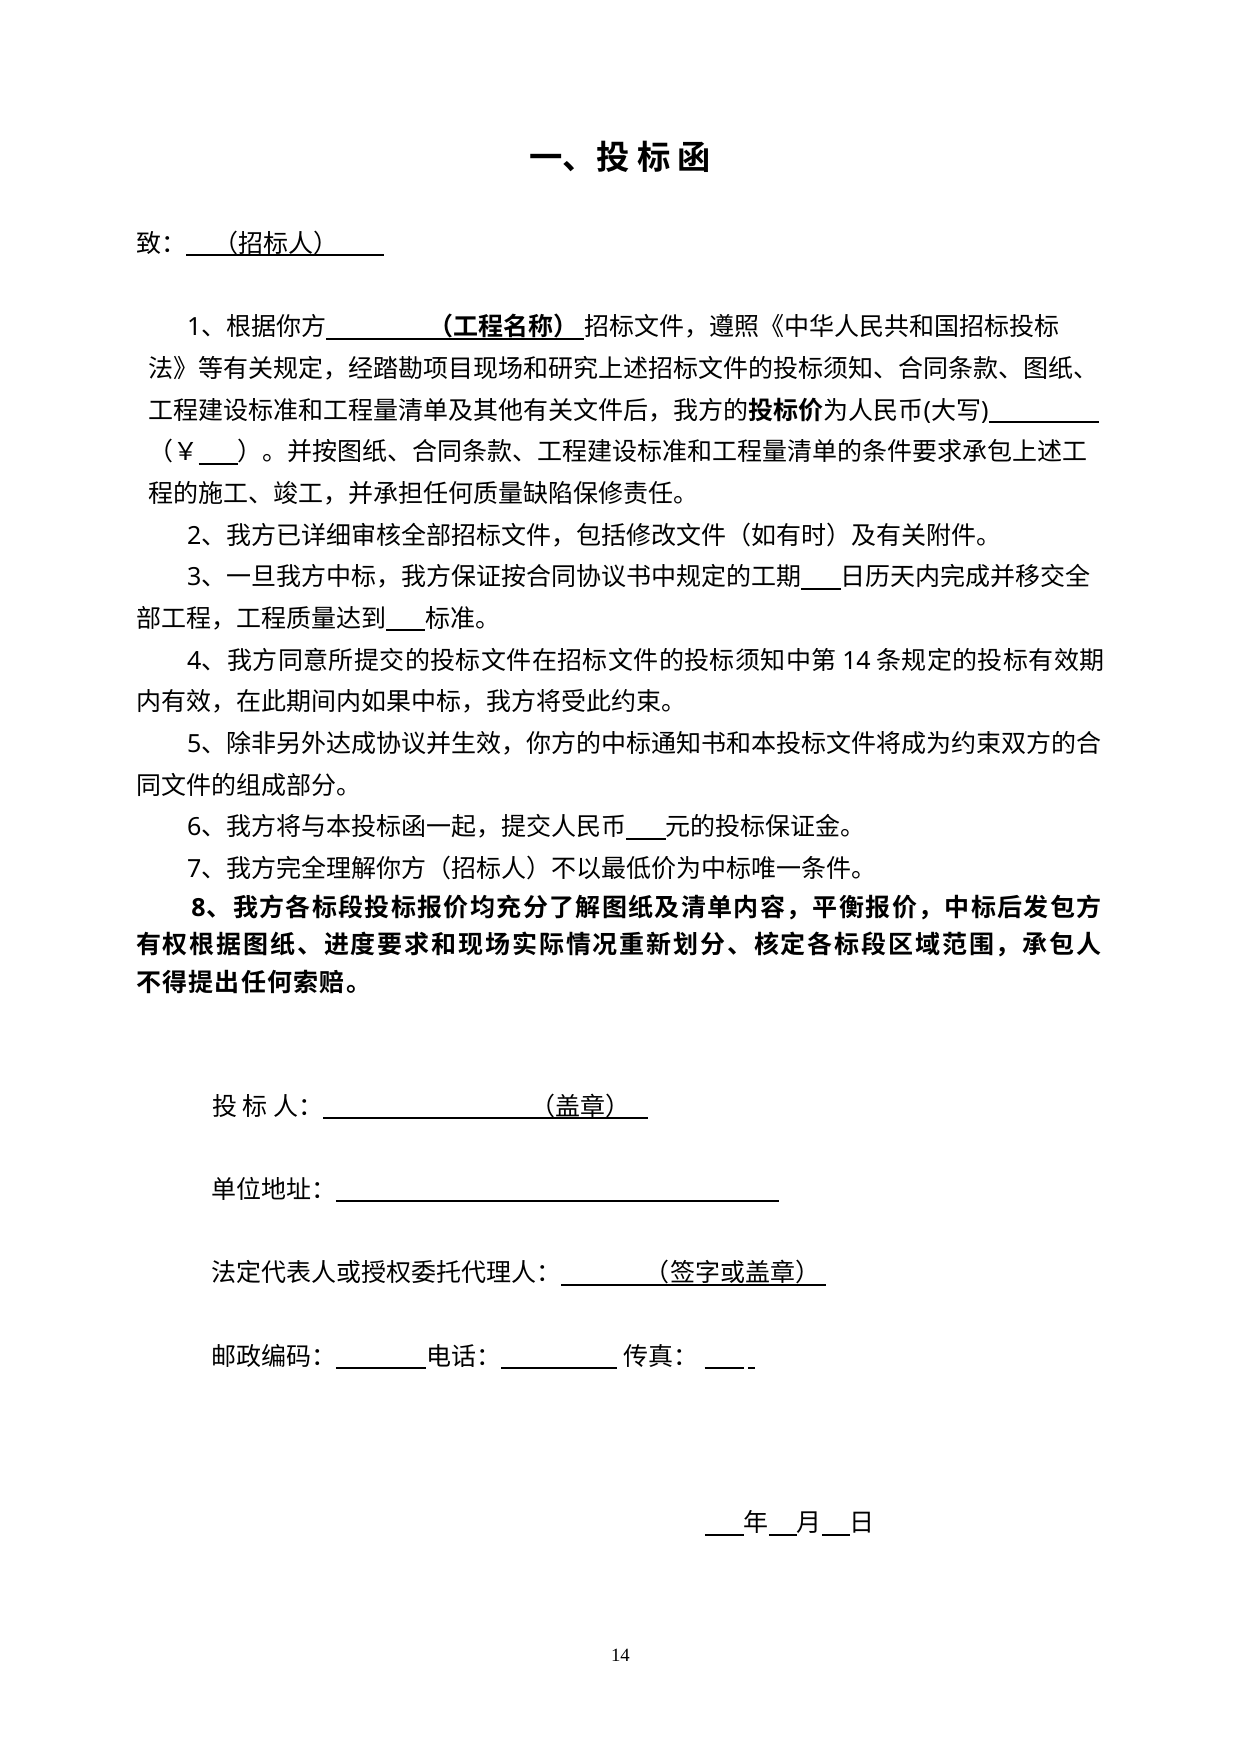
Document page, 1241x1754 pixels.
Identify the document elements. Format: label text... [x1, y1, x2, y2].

text 7、我方完全理解你方（招标人）不以最低价为中标唯一条件。 [136, 844, 1104, 886]
text 单位地址： [136, 1165, 1104, 1207]
text 3、一旦我方中标，我方保证按合同协议书中规定的工期 日历天内完成并移交全部工程，工程质量达到 标准。 [136, 552, 1104, 636]
text 2、我方已详细审核全部招标文件，包括修改文件（如有时）及有关附件。 [136, 511, 1104, 552]
text 4、我方同意所提交的投标文件在招标文件的投标须知中第14条规定的投标有效期内有效，在此期间内如果中标，我方将受此约束。 [136, 636, 1104, 719]
text 8、我方各标段投标报价均充分了解图纸及清单内容，平衡报价，中标后发包方有权根据图纸、进度要求和现场实际情况重新划分、核定各标段区域范围，承包人不得提出任何索赔。 [136, 886, 1104, 998]
text 法定代表人或授权委托代理人： （签字或盖章） [136, 1248, 1104, 1290]
text 5、除非另外达成协议并生效，你方的中标通知书和本投标文件将成为约束双方的合同文件的组成部分。 [136, 719, 1104, 802]
text 年 月 日 [687, 1498, 1104, 1540]
text 致： （招标人） [136, 219, 1104, 261]
text 邮政编码： 电话： 传真： [136, 1332, 1104, 1373]
text 投 标 人： （盖章） [187, 1082, 1104, 1123]
text 6、我方将与本投标函一起，提交人民币 元的投标保证金。 [136, 802, 1104, 844]
text 一、投 标 函 [136, 136, 1104, 177]
text 1、根据你方 （工程名称） 招标文件，遵照《中华人民共和国招标投标法》等有关规定，经踏勘项目现场和研究上述招标文件的投标须知、合同条款、图纸、工程建设标准和工程量清单及其他有关文件后，我方的投标价为人民币(大写) （￥ ）。并按图纸、合同条款、工程建设标准和工程量清单的条件要求承包上述工程的施工、竣工，并承担任何质量缺陷保修责任。 [148, 302, 1104, 511]
